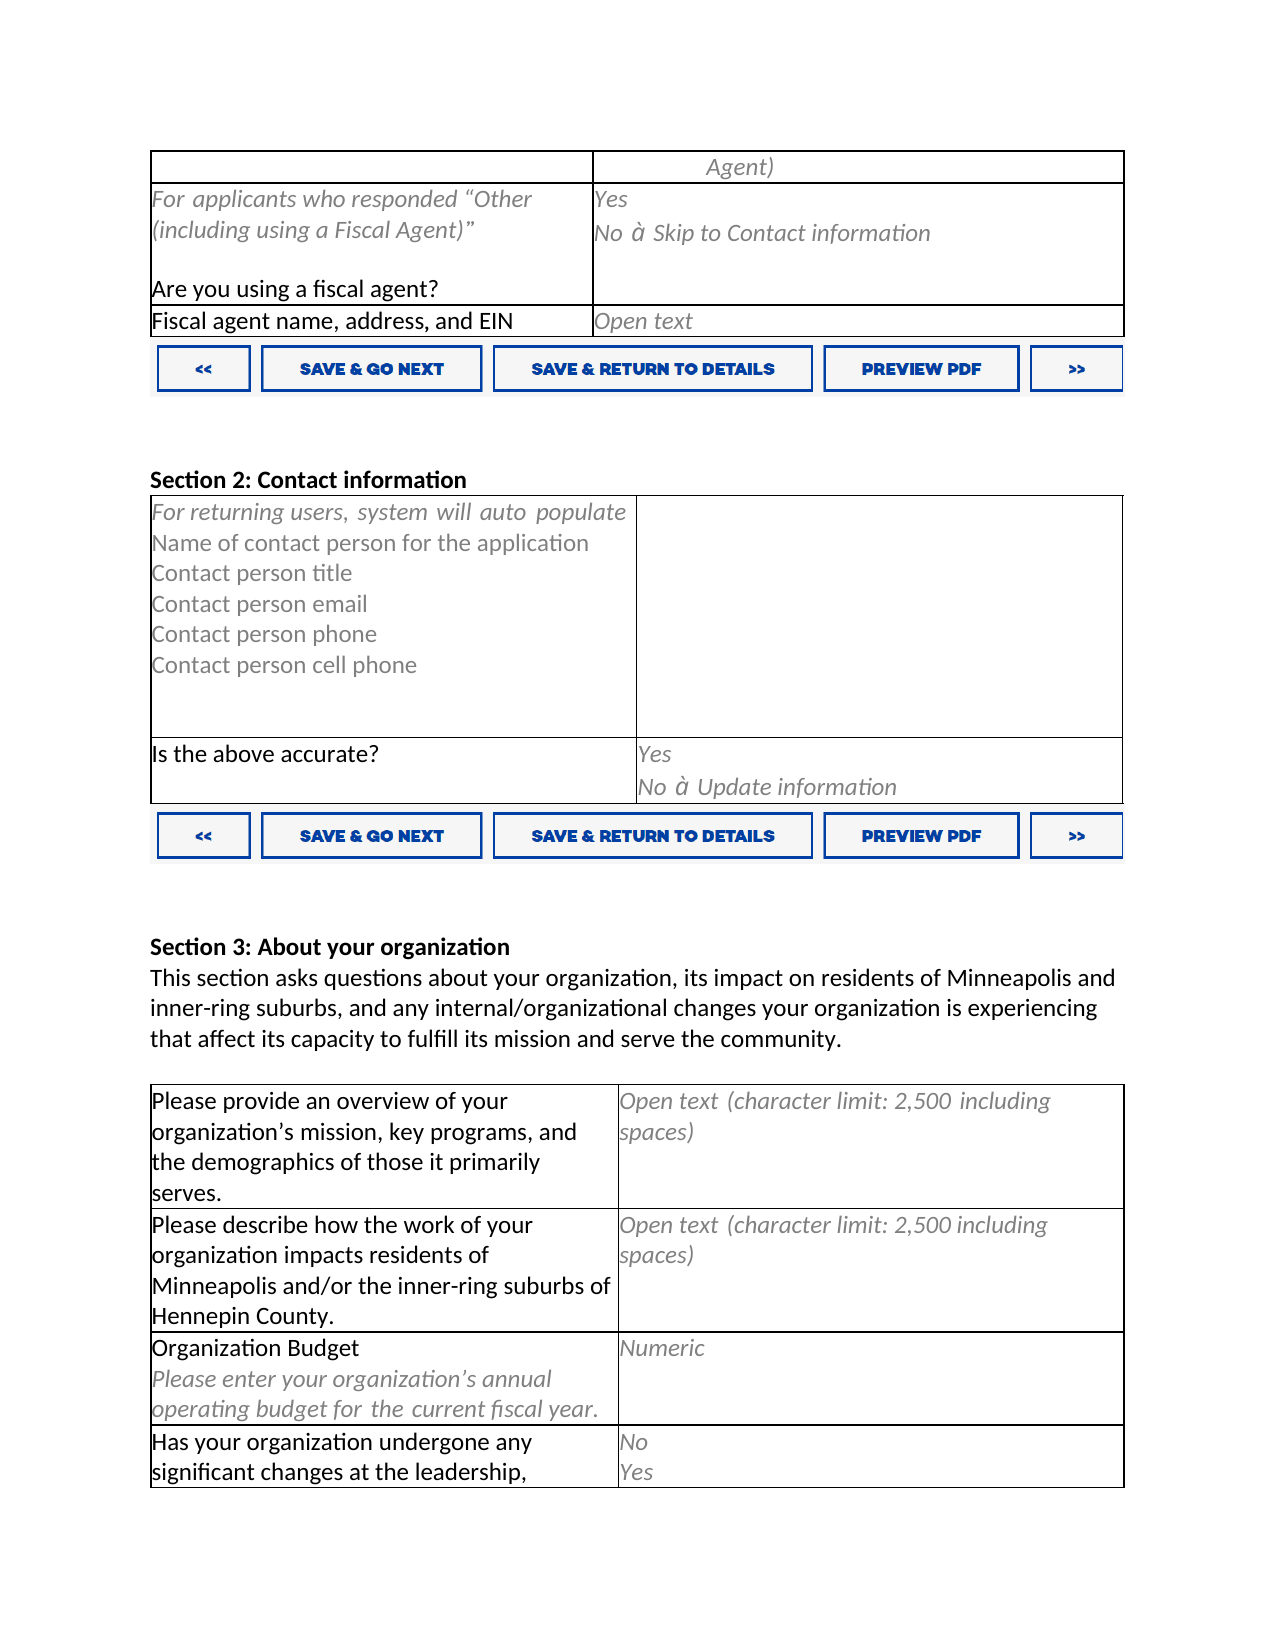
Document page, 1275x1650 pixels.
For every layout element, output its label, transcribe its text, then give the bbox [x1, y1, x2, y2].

table_cell No Yes [619, 1426, 1123, 1487]
picture [150, 804, 1125, 864]
table_cell Open text (character limit: 2,500 including spaces) [619, 1209, 1123, 1331]
table_cell Please describe how the work of your organization impacts residents of Minneapolis and/or the inner-ring suburbs of Hennepin County. [152, 1209, 618, 1331]
text Section 3: About your organization [150, 931, 1125, 962]
table_header Please provide an overview of your organization’s mission, key programs, and the demographics of those it primarily serves. [152, 1085, 618, 1207]
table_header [594, 152, 1123, 182]
table_header [637, 496, 1122, 737]
table_cell Organization Budget Please enter your organization’s annual operating budget for the current fiscal year. [152, 1333, 618, 1424]
table_cell Numeric [619, 1333, 1123, 1424]
text This section asks questions about your organization, its impact on residents of Minneapolis and inner-ring suburbs, and any internal/organizational changes your organization is experiencing that affect its capacity to fulfill its mission and serve the community. [150, 962, 1125, 1053]
table_header Open text (character limit: 2,500 including spaces) [619, 1085, 1123, 1207]
table_cell Fiscal agent name, address, and EIN [152, 306, 592, 336]
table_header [152, 152, 592, 182]
table_cell Yes No à Update information [637, 738, 1122, 803]
table_cell Is the above accurate? [152, 738, 636, 803]
picture [150, 337, 1125, 397]
table_cell Open text [594, 306, 1123, 336]
text Section 2: Contact information [150, 464, 1125, 495]
table_cell Yes No à Skip to Contact information [594, 184, 1123, 304]
table_cell For applicants who responded “Other (including using a Fiscal Agent)” Are you using a fiscal agent? [152, 184, 592, 304]
table_header For returning users, system will auto populate Name of contact person for the application Contact person title Contact person email Contact person phone Contact person cell phone [152, 496, 636, 737]
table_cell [152, 1426, 618, 1487]
